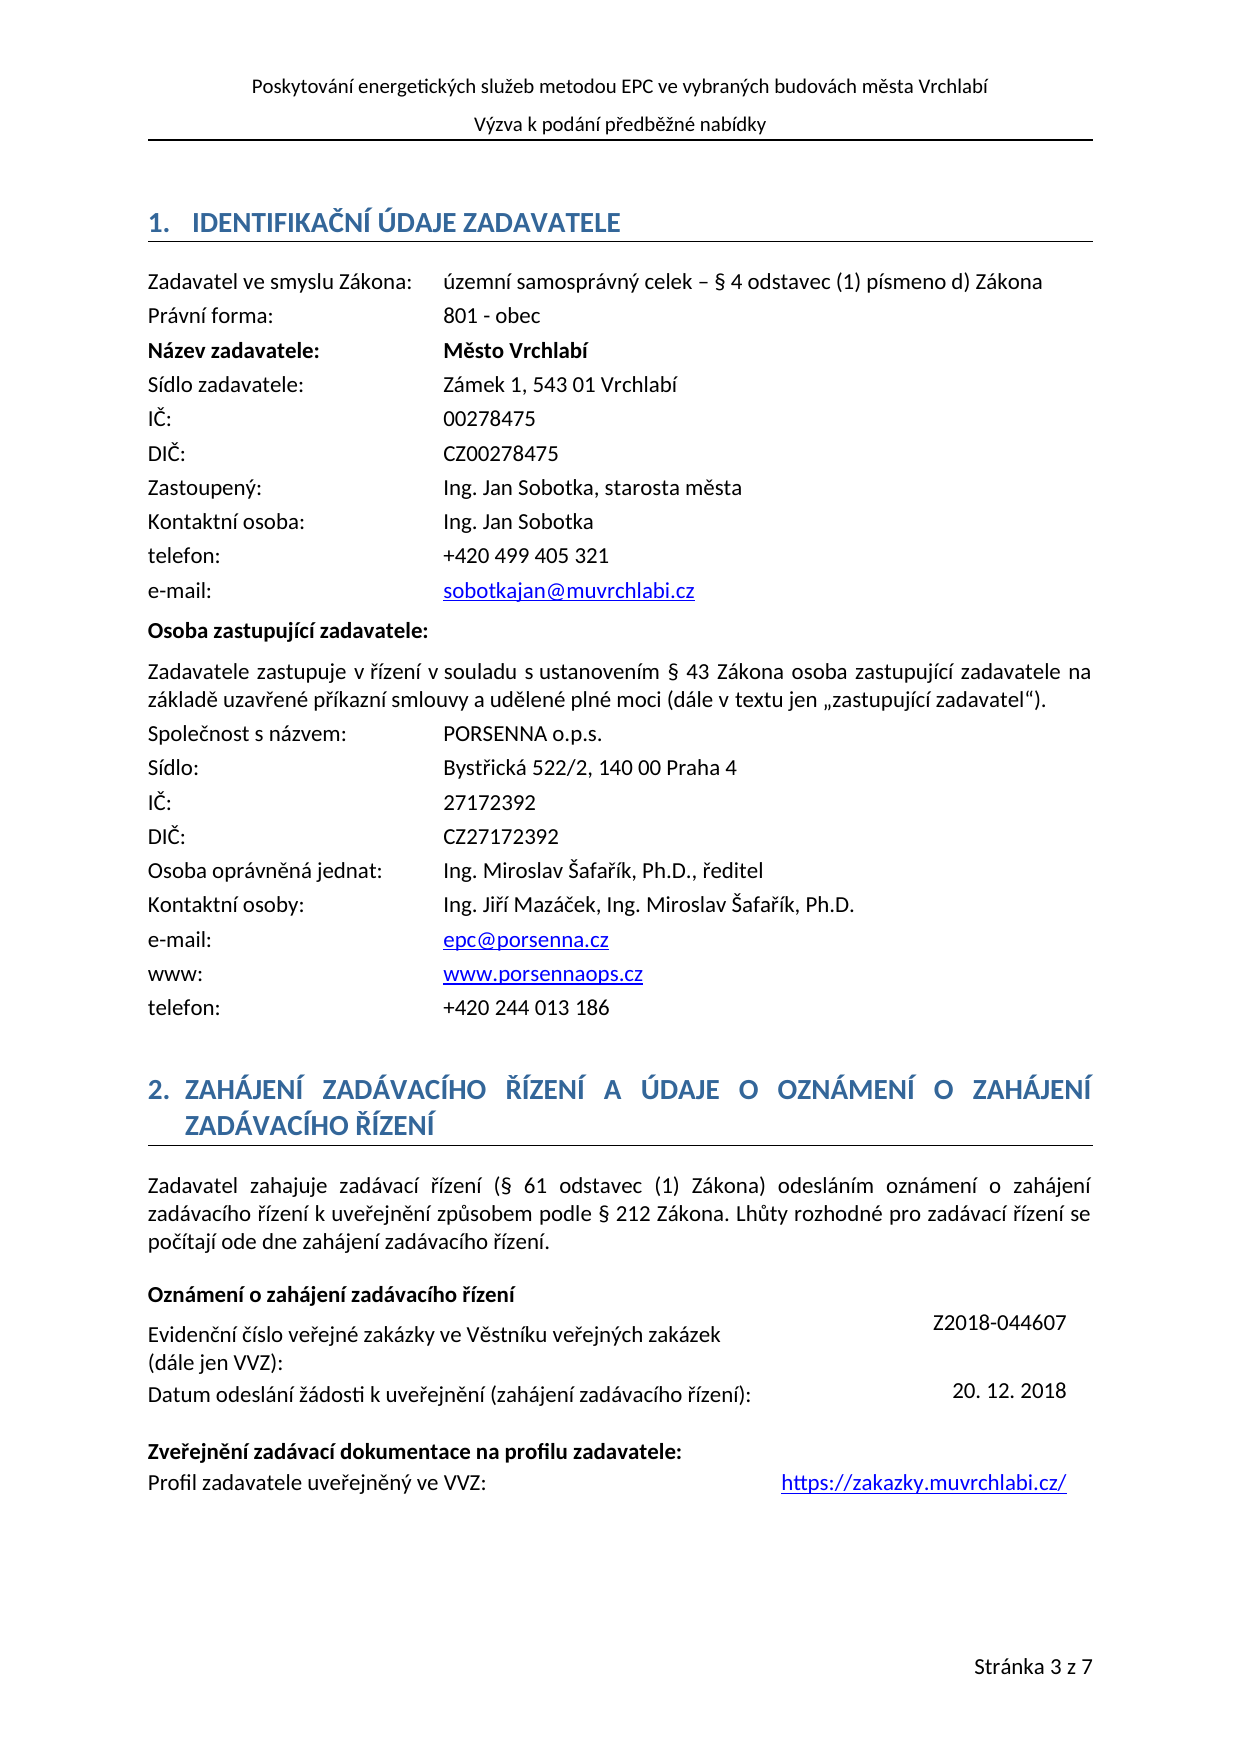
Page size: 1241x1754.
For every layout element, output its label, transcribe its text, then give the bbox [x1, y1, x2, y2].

text Právní forma: 801 - obec [148, 302, 1093, 330]
text Kontaktní osoba: Ing. Jan Sobotka [148, 507, 1093, 535]
text IČ: 00278475 [148, 404, 1093, 432]
text e-mail: sobotkajan@muvrchlabi.cz [148, 576, 1093, 604]
subtitle ZAHÁJENÍ ZADÁVACÍHO ŘÍZENÍ A ÚDAJE O OZNÁMENÍ O ZAHÁJENÍ ZADÁVACÍHO ŘÍZENÍ [148, 1071, 1093, 1145]
text Zadavatel zahajuje zadávací řízení (§ 61 odstavec (1) Zákona) odesláním oznámení o zahájení zadávacího řízení k uveřejnění způsobem podle § 212 Zákona. Lhůty rozhodné pro zadávací řízení se počítají ode dne zahájení zadávacího řízení. [148, 1171, 1093, 1255]
text Název zadavatele: Město Vrchlabí [148, 336, 1093, 364]
text Zastoupený: Ing. Jan Sobotka, starosta města [148, 473, 1093, 501]
text e-mail: epc@porsenna.cz [148, 925, 1093, 953]
text Zadavatele zastupuje v řízení v souladu s ustanovením § 43 Zákona osoba zastupující zadavatele na základě uzavřené příkazní smlouvy a udělené plné moci (dále v textu jen „zastupující zadavatel“). [148, 657, 1093, 713]
text IČ: 27172392 [148, 788, 1093, 816]
table_cell 20. 12. 2018 [791, 1376, 1078, 1412]
table_header Profil zadavatele uveřejněný ve VVZ: [136, 1465, 546, 1500]
text telefon: +420 244 013 186 [148, 993, 1093, 1021]
text telefon: +420 499 405 321 [148, 542, 1093, 569]
text Sídlo: Bystřická 522/2, 140 00 Praha 4 [148, 753, 1093, 781]
text Osoba oprávněná jednat: Ing. Miroslav Šafařík, Ph.D., ředitel [148, 856, 1093, 884]
text DIČ: CZ00278475 [148, 439, 1093, 467]
text www: www.porsennaops.cz [148, 959, 1093, 987]
text Sídlo zadavatele: Zámek 1, 543 01 Vrchlabí [148, 370, 1093, 398]
table_header https://zakazky.muvrchlabi.cz/ [546, 1465, 1078, 1500]
table_cell Datum odeslání žádosti k uveřejnění (zahájení zadávacího řízení): [136, 1376, 791, 1412]
table_header Z2018-044607 [791, 1308, 1078, 1376]
text Osoba zastupující zadavatele: [148, 616, 1093, 644]
text Oznámení o zahájení zadávacího řízení [148, 1280, 1093, 1308]
text Zveřejnění zadávací dokumentace na profilu zadavatele: [148, 1437, 1093, 1465]
text Zadavatel ve smyslu Zákona: územní samosprávný celek – § 4 odstavec (1) písmeno d) Zákona [148, 267, 1093, 295]
table_header Evidenční číslo veřejné zakázky ve Věstníku veřejných zakázek (dále jen VVZ): [136, 1308, 791, 1376]
text Kontaktní osoby: Ing. Jiří Mazáček, Ing. Miroslav Šafařík, Ph.D. [148, 891, 1093, 918]
text Společnost s názvem: PORSENNA o.p.s. [148, 719, 1093, 747]
text DIČ: CZ27172392 [148, 822, 1093, 850]
subtitle IDENTIFIKAČNÍ ÚDAJE ZADAVATELE [148, 204, 1093, 241]
